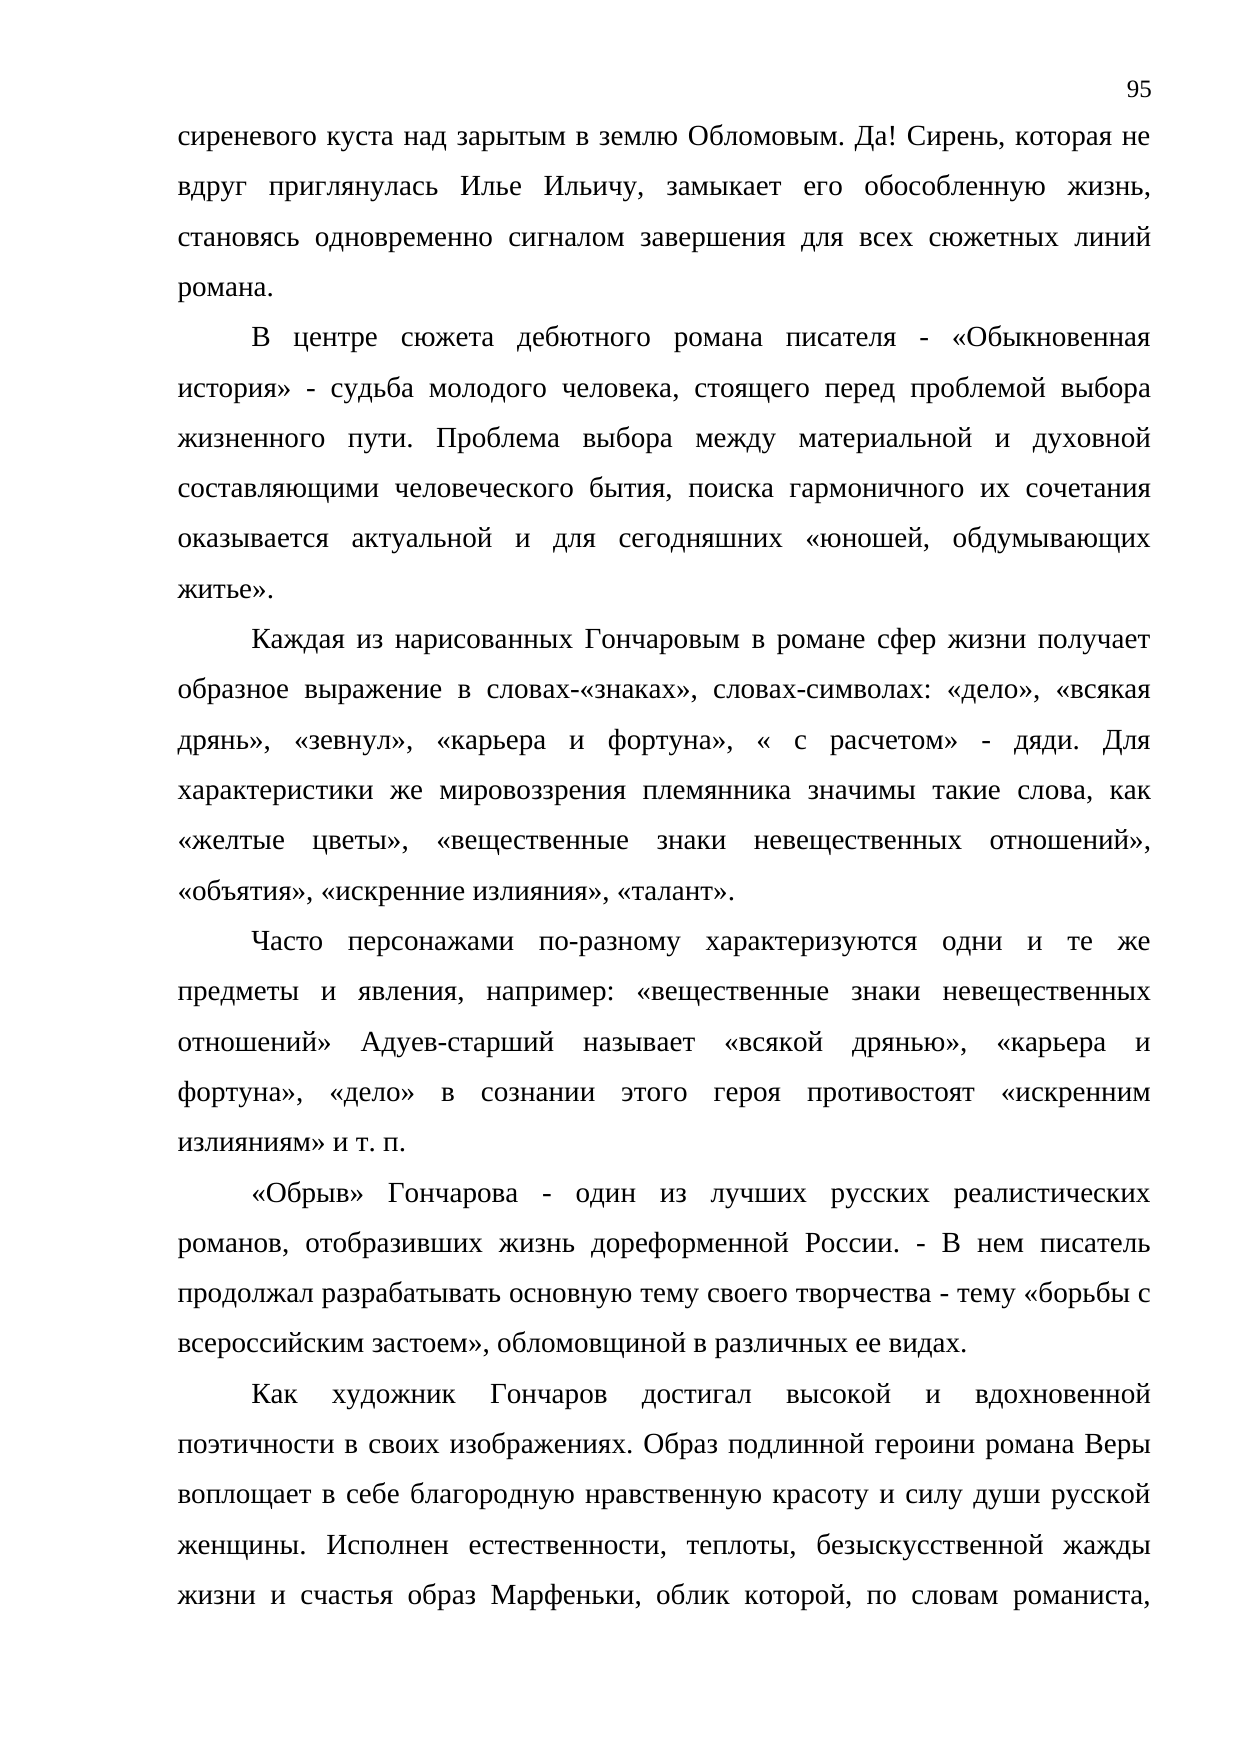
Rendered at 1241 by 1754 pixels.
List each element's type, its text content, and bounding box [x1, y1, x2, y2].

text Часто персонажами по-разному характеризуются одни и те же предметы и явления, например: «вещественные знаки невещественных отношений» Адуев-старший называет «всякой дрянью», «карьера и фортуна», «дело» в сознании этого героя противостоят «искренним излияниям» и т. п. [177, 923, 1152, 1158]
text «Обрыв» Гончарова - один из лучших русских реалистических романов, отобразивших жизнь дореформенной России. - В нем писатель продолжал разрабатывать основную тему своего творчества - тему «борьбы с всероссийским застоем», обломовщиной в различных ее видах. [177, 1175, 1152, 1359]
text Каждая из нарисованных Гончаровым в романе сфер жизни получает образное выражение в словах-«знаках», словах-символах: «дело», «всякая дрянь», «зевнул», «карьера и фортуна», « с расчетом» - дяди. Для характеристики же мировоззрения племянника значимы такие слова, как «желтые цветы», «вещественные знаки невещественных отношений», «объятия», «искренние излияния», «талант». [177, 621, 1152, 906]
text В центре сюжета дебютного романа писателя - «Обыкновенная история» - судьба молодого человека, стоящего перед проблемой выбора жизненного пути. Проблема выбора между материальной и духовной составляющими человеческого бытия, поиска гармоничного их сочетания оказывается актуальной и для сегодняшних «юношей, обдумывающих житье». [177, 319, 1152, 604]
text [177, 118, 1152, 303]
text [177, 1376, 1152, 1611]
